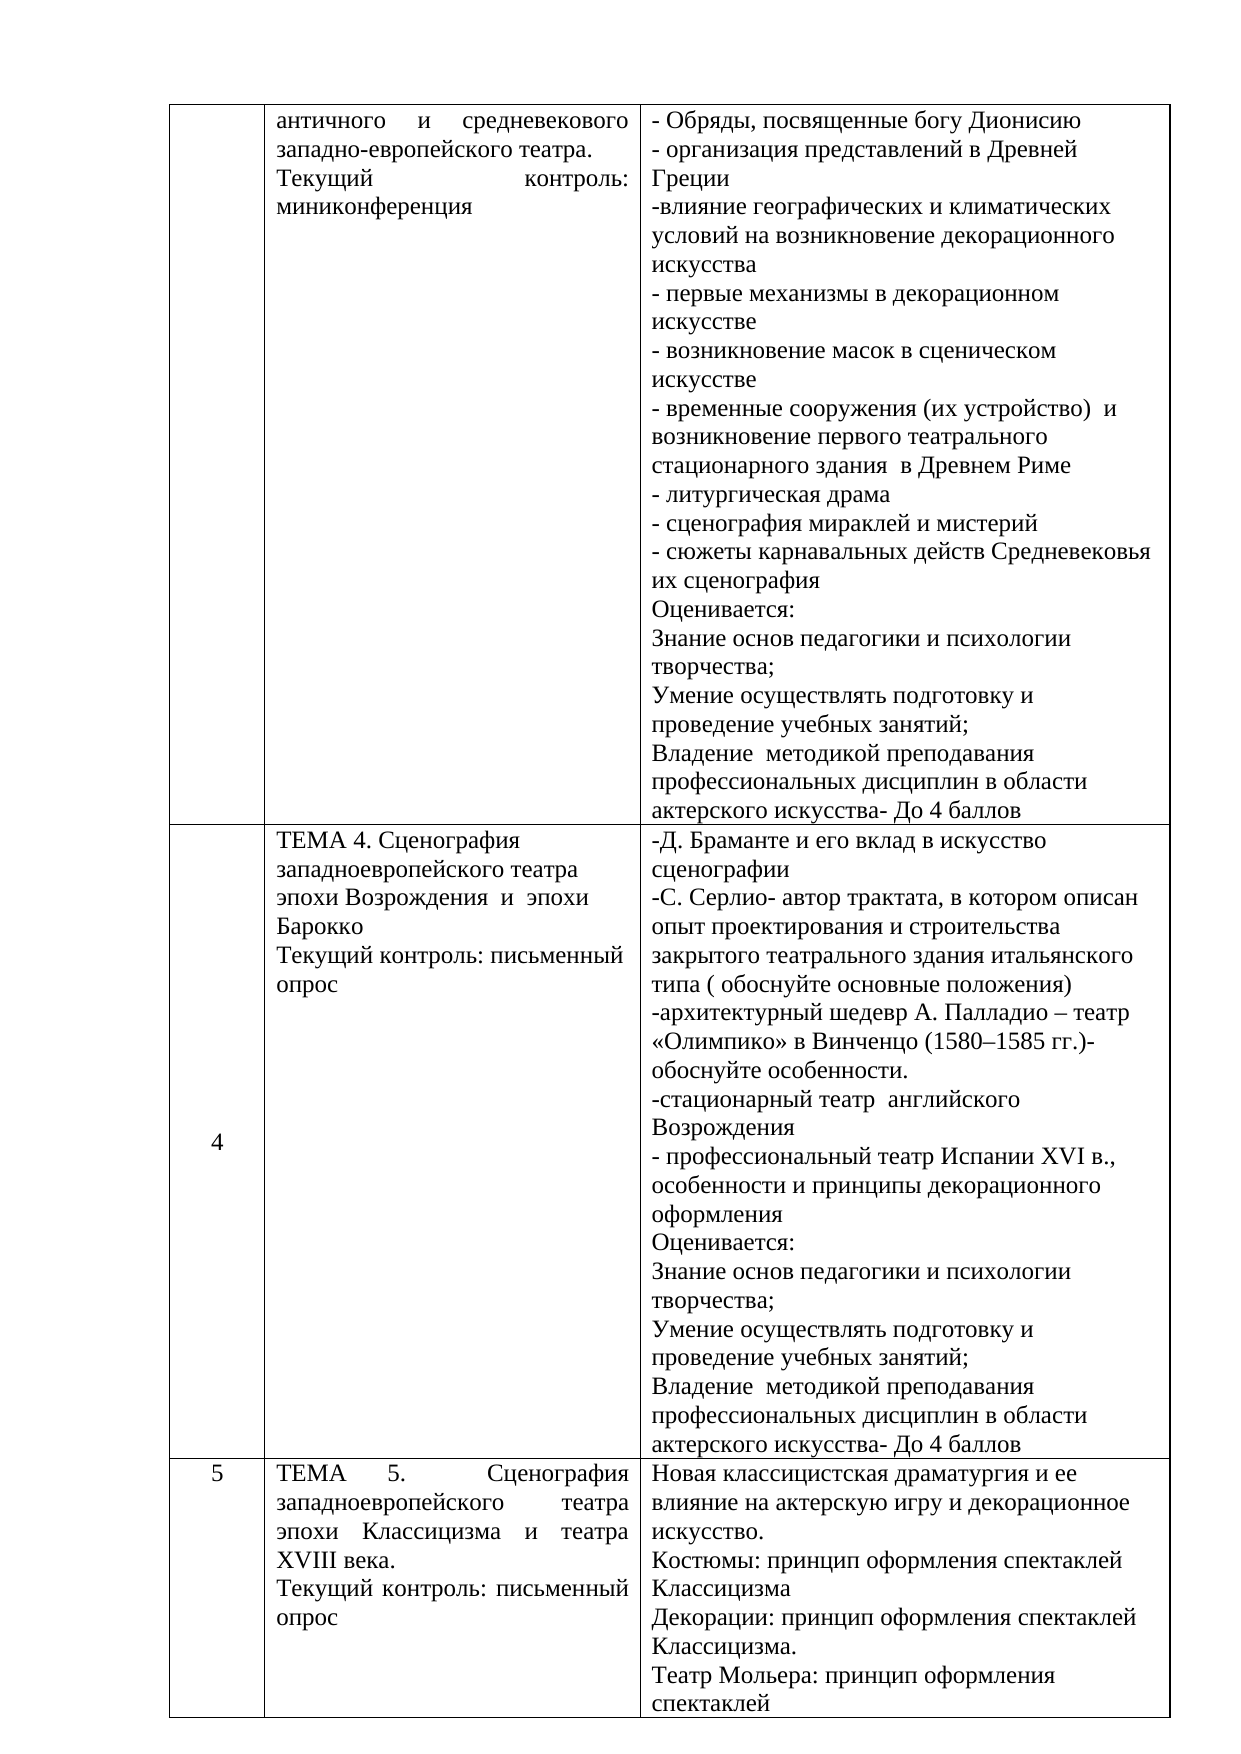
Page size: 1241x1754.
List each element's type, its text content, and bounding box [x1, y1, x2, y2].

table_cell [641, 105, 1169, 824]
table_cell 5 [170, 1459, 264, 1717]
table_cell ТЕМА 4. Сценография западноевропейского театра эпохи Возрождения и эпохи Барокко Текущий контроль: письменный опрос [265, 825, 640, 1457]
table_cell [641, 1459, 1169, 1717]
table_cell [265, 105, 640, 824]
table_cell -Д. Браманте и его вклад в искусство сценографии -С. Серлио- автор трактата, в котором описан опыт проектирования и строительства закрытого театрального здания итальянского типа ( обоснуйте основные положения) -архитектурный шедевр А. Палладио – театр «Олимпико» в Винченцо (1580–1585 гг.)- обоснуйте особенности. -стационарный театр английского Возрождения - профессиональный театр Испании XVI в., особенности и принципы декорационного оформления Оценивается: Знание основ педагогики и психологии творчества; Умение осуществлять подготовку и проведение учебных занятий; Владение методикой преподавания профессиональных дисциплин в области актерского искусства- До 4 баллов [641, 825, 1169, 1457]
table_cell 3 [170, 105, 264, 824]
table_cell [265, 1459, 640, 1717]
table_cell 4 [170, 825, 264, 1457]
